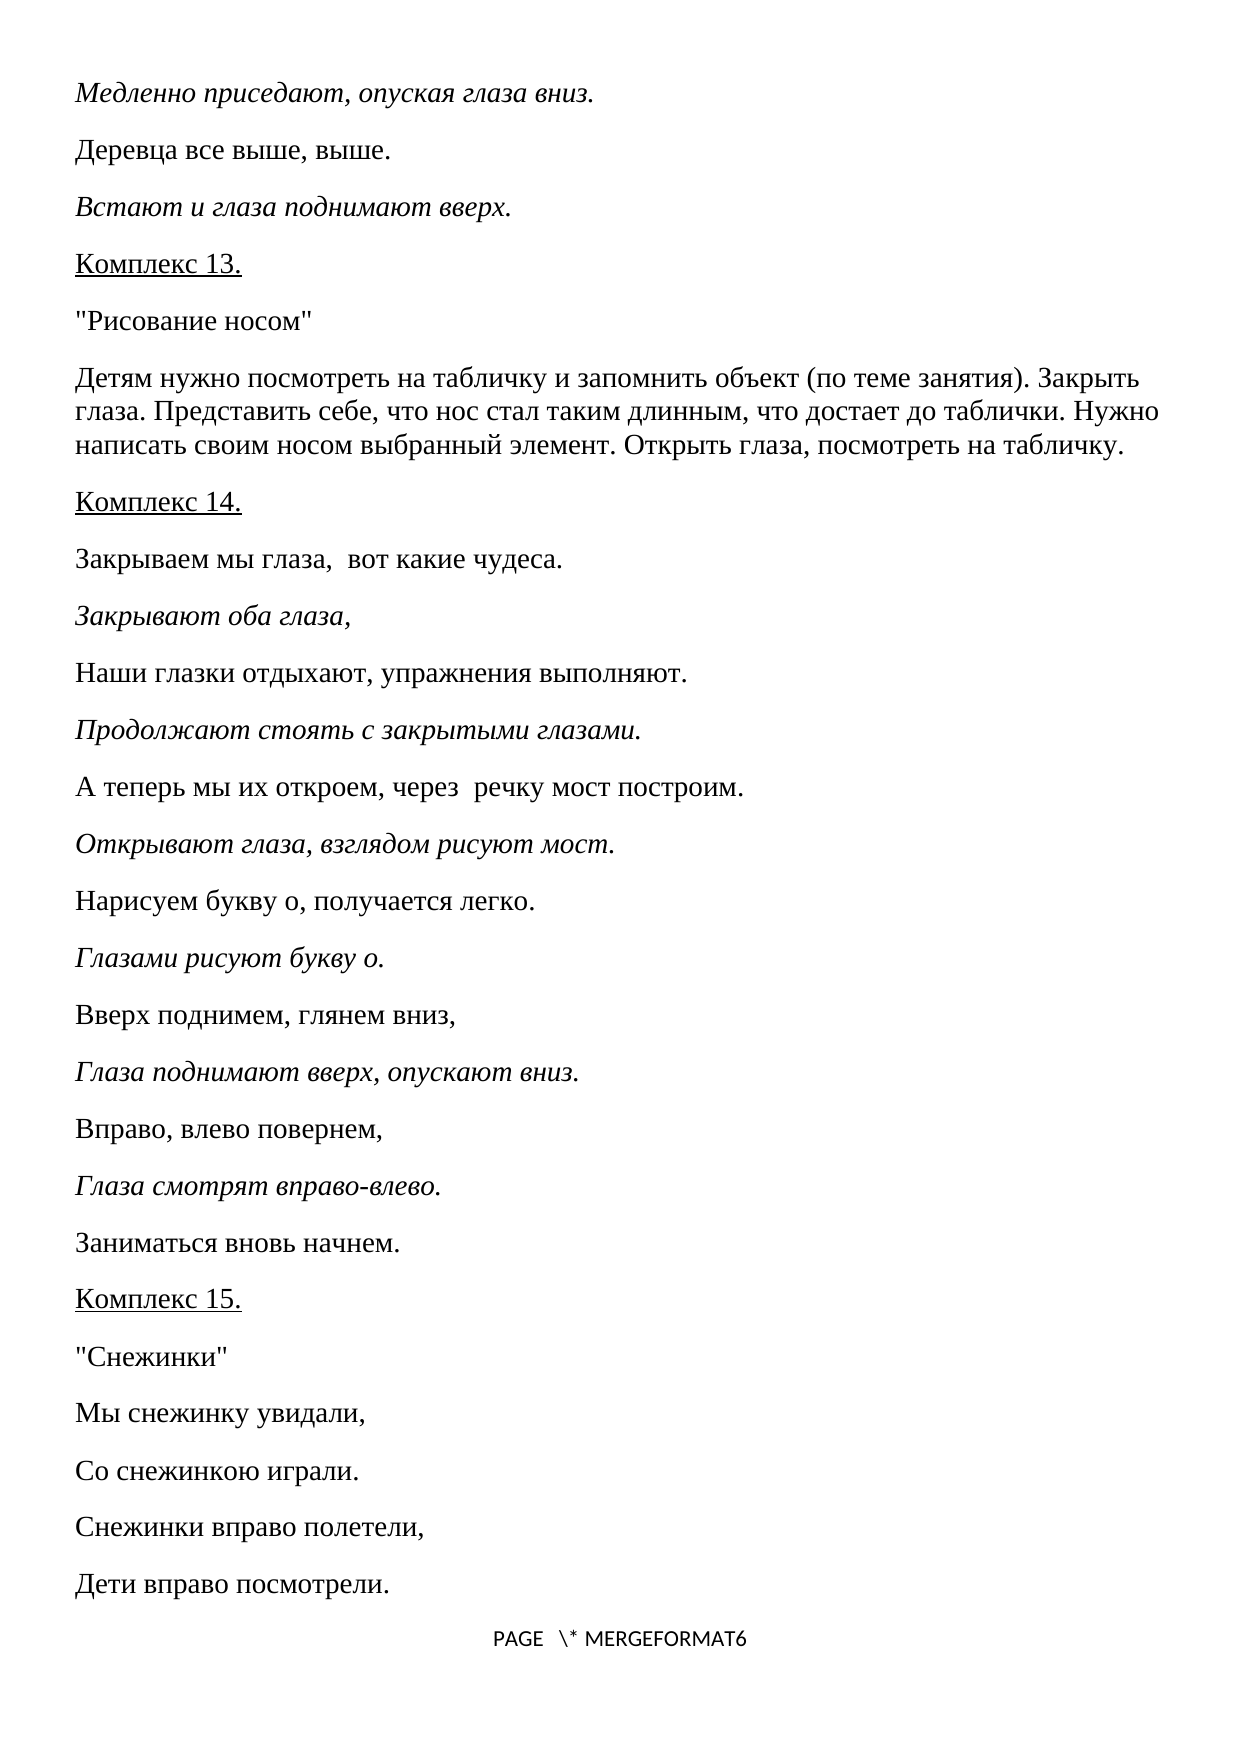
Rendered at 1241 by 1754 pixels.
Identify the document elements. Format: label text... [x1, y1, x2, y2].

text Снежинки вправо полетели, [75, 1509, 1165, 1543]
text Закрываем мы глаза, вот какие чудеса. [75, 541, 1165, 574]
text Со снежинкою играли. [75, 1453, 1165, 1486]
text Открывают глаза, взглядом рисуют мост. [75, 826, 1165, 859]
text Вверх поднимем, глянем вниз, [75, 997, 1165, 1030]
text Комплекс 14. [75, 484, 1165, 517]
text Комплекс 15. [75, 1282, 1165, 1315]
text Медленно приседают, опуская глаза вниз. [75, 75, 1165, 108]
text "Рисование носом" [75, 303, 1165, 336]
text Нарисуем букву о, получается легко. [75, 883, 1165, 916]
text Глаза поднимают вверх, опускают вниз. [75, 1054, 1165, 1087]
text Деревца все выше, выше. [75, 132, 1165, 166]
text Закрывают оба глаза, [75, 598, 1165, 631]
text Глазами рисуют букву о. [75, 940, 1165, 973]
text Заниматься вновь начнем. [75, 1225, 1165, 1258]
text А теперь мы их откроем, через речку мост построим. [75, 769, 1165, 802]
text "Снежинки" [75, 1339, 1165, 1372]
text Продолжают стоять с закрытыми глазами. [75, 712, 1165, 745]
text Дети вправо посмотрели. [75, 1567, 1165, 1600]
text Детям нужно посмотреть на табличку и запомнить объект (по теме занятия). Закрыть глаза. Представить себе, что нос стал таким длинным, что достает до таблички. Нужно написать своим носом выбранный элемент. Открыть глаза, посмотреть на табличку. [75, 360, 1165, 461]
text Вправо, влево повернем, [75, 1111, 1165, 1144]
text Комплекс 13. [75, 246, 1165, 279]
text Наши глазки отдыхают, упражнения выполняют. [75, 655, 1165, 688]
text Мы снежинку увидали, [75, 1396, 1165, 1429]
text Глаза смотрят вправо-влево. [75, 1168, 1165, 1201]
text Встают и глаза поднимают вверх. [75, 189, 1165, 222]
